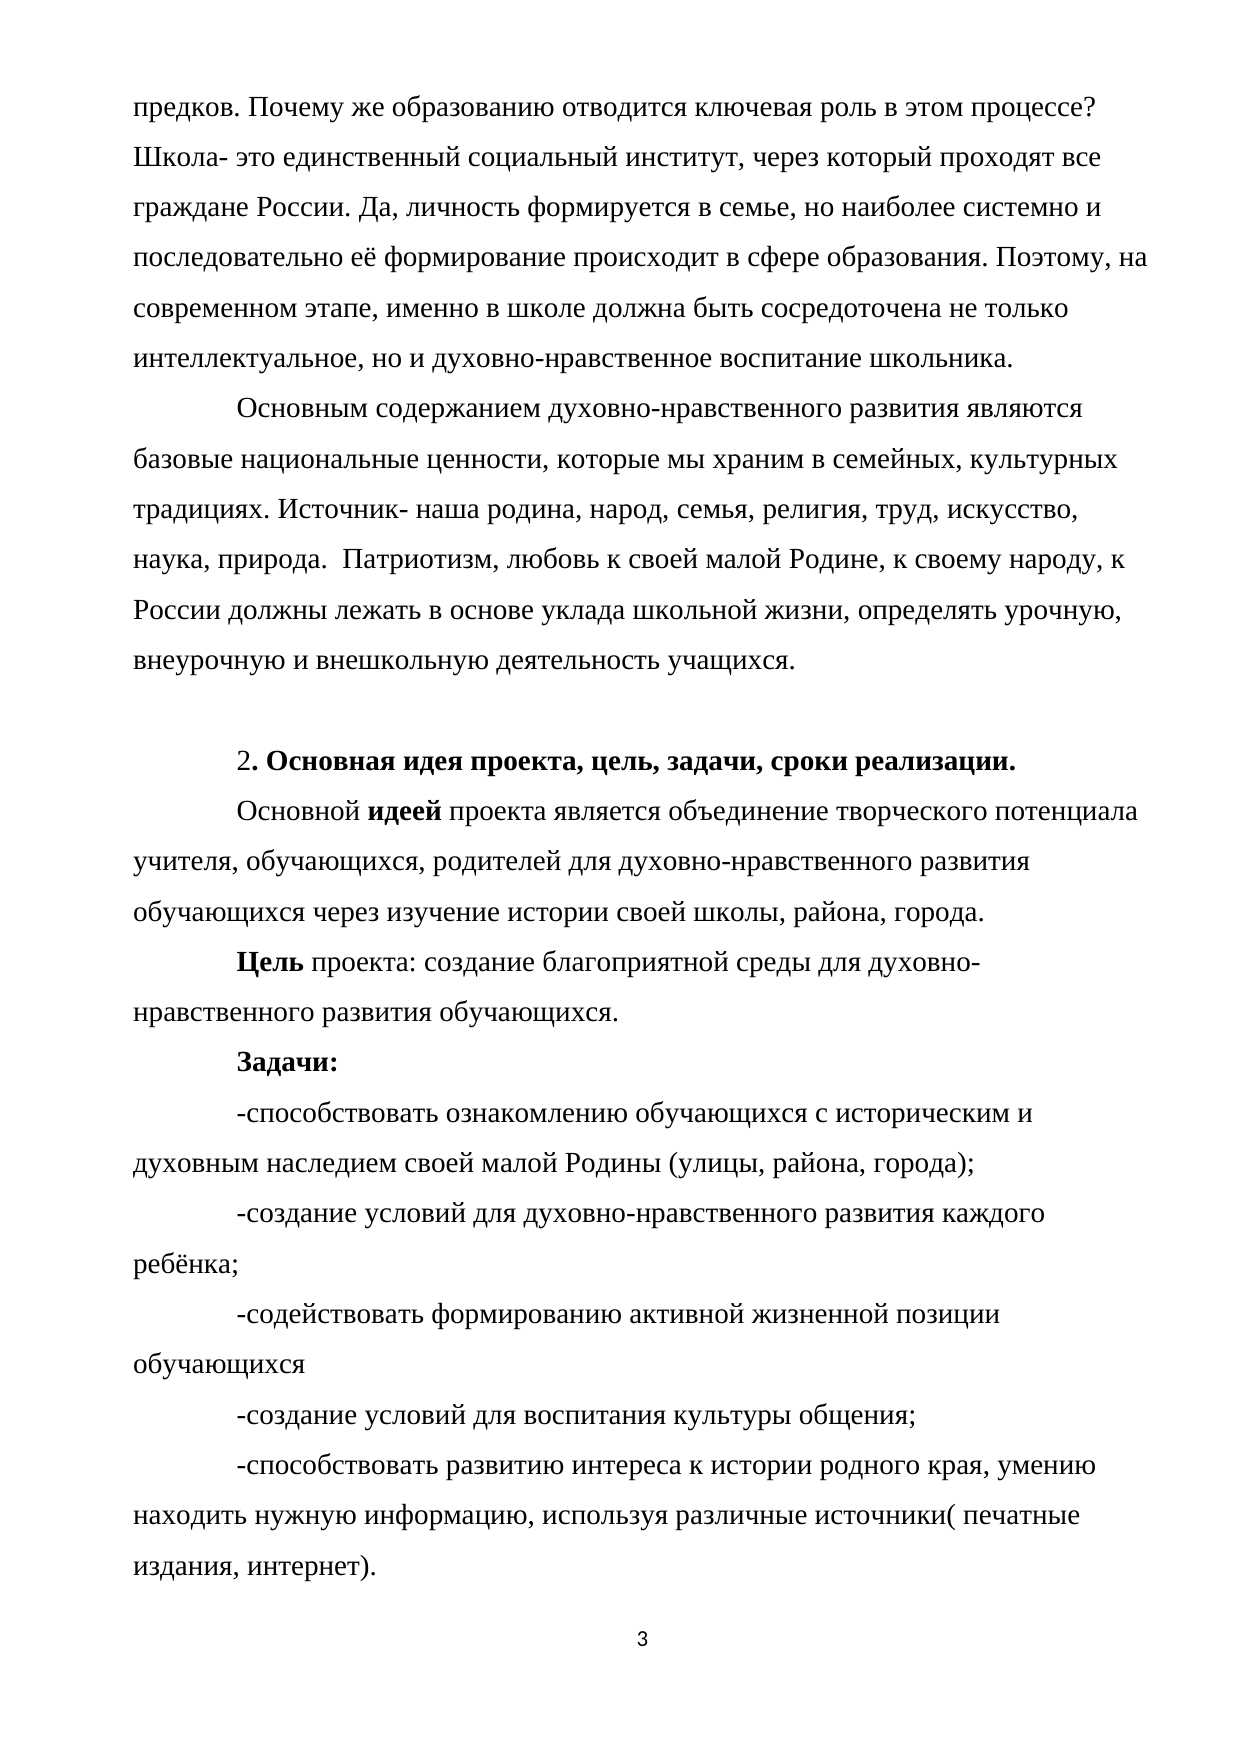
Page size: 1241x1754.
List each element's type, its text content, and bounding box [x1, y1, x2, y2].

text Задачи: [133, 1044, 1152, 1078]
text -создание условий для воспитания культуры общения; [133, 1397, 1152, 1430]
text Основной идеей проекта является объединение творческого потенциала учителя, обучающихся, родителей для духовно-нравственного развития обучающихся через изучение истории своей школы, района, города. [133, 793, 1152, 927]
text -содействовать формированию активной жизненной позиции обучающихся [133, 1296, 1152, 1380]
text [133, 89, 1152, 374]
text -способствовать развитию интереса к истории родного края, умению находить нужную информацию, используя различные источники( печатные издания, интернет). [133, 1447, 1152, 1581]
text Цель проекта: создание благоприятной среды для духовно-нравственного развития обучающихся. [133, 944, 1152, 1028]
text -создание условий для духовно-нравственного развития каждого ребёнка; [133, 1196, 1152, 1279]
text -способствовать ознакомлению обучающихся с историческим и духовным наследием своей малой Родины (улицы, района, города); [133, 1095, 1152, 1179]
text Основным содержанием духовно-нравственного развития являются базовые национальные ценности, которые мы храним в семейных, культурных традициях. Источник- наша родина, народ, семья, религия, труд, искусство, наука, природа. Патриотизм, любовь к своей малой Родине, к своему народу, к России должны лежать в основе уклада школьной жизни, определять урочную, внеурочную и внешкольную деятельность учащихся. [133, 391, 1152, 676]
text 2. Основная идея проекта, цель, задачи, сроки реализации. [133, 743, 1152, 776]
